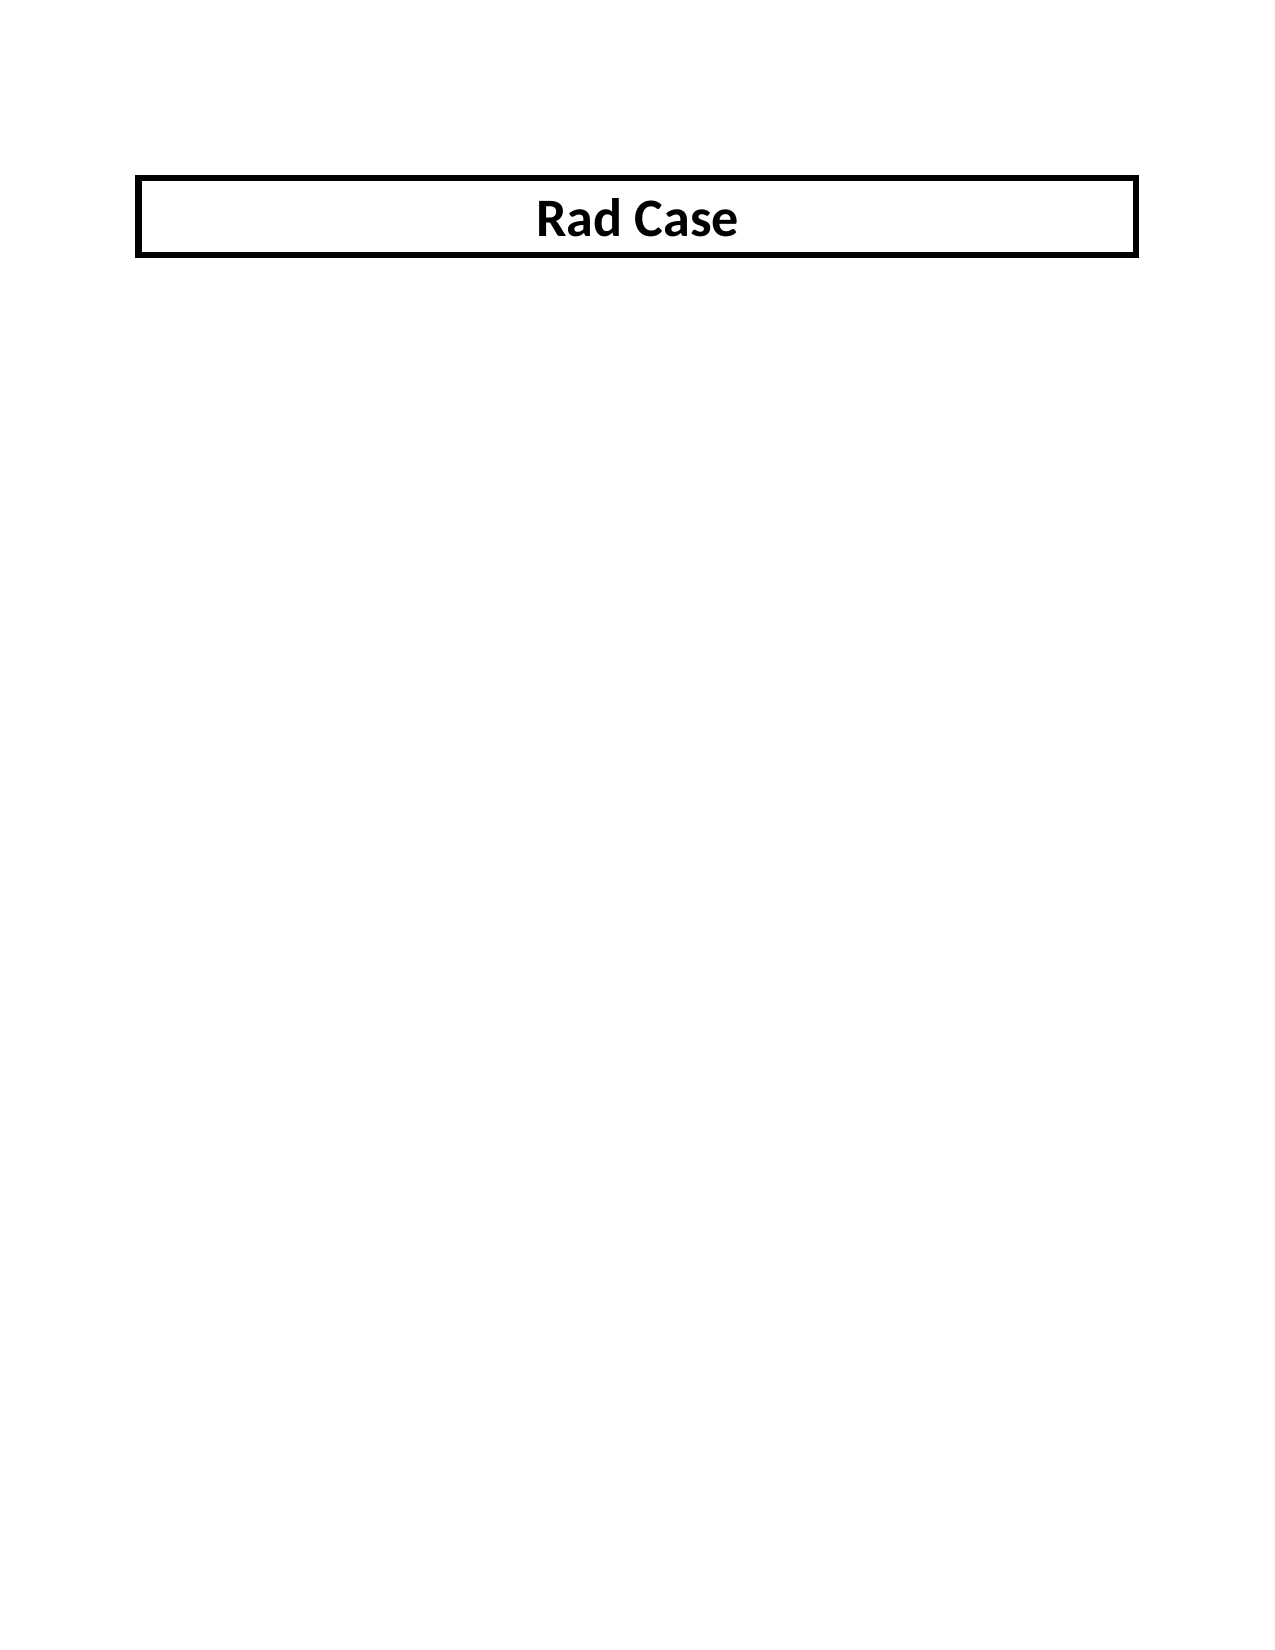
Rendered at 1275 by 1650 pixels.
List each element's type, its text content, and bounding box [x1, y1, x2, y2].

subtitle Rad Case [142, 181, 1133, 252]
